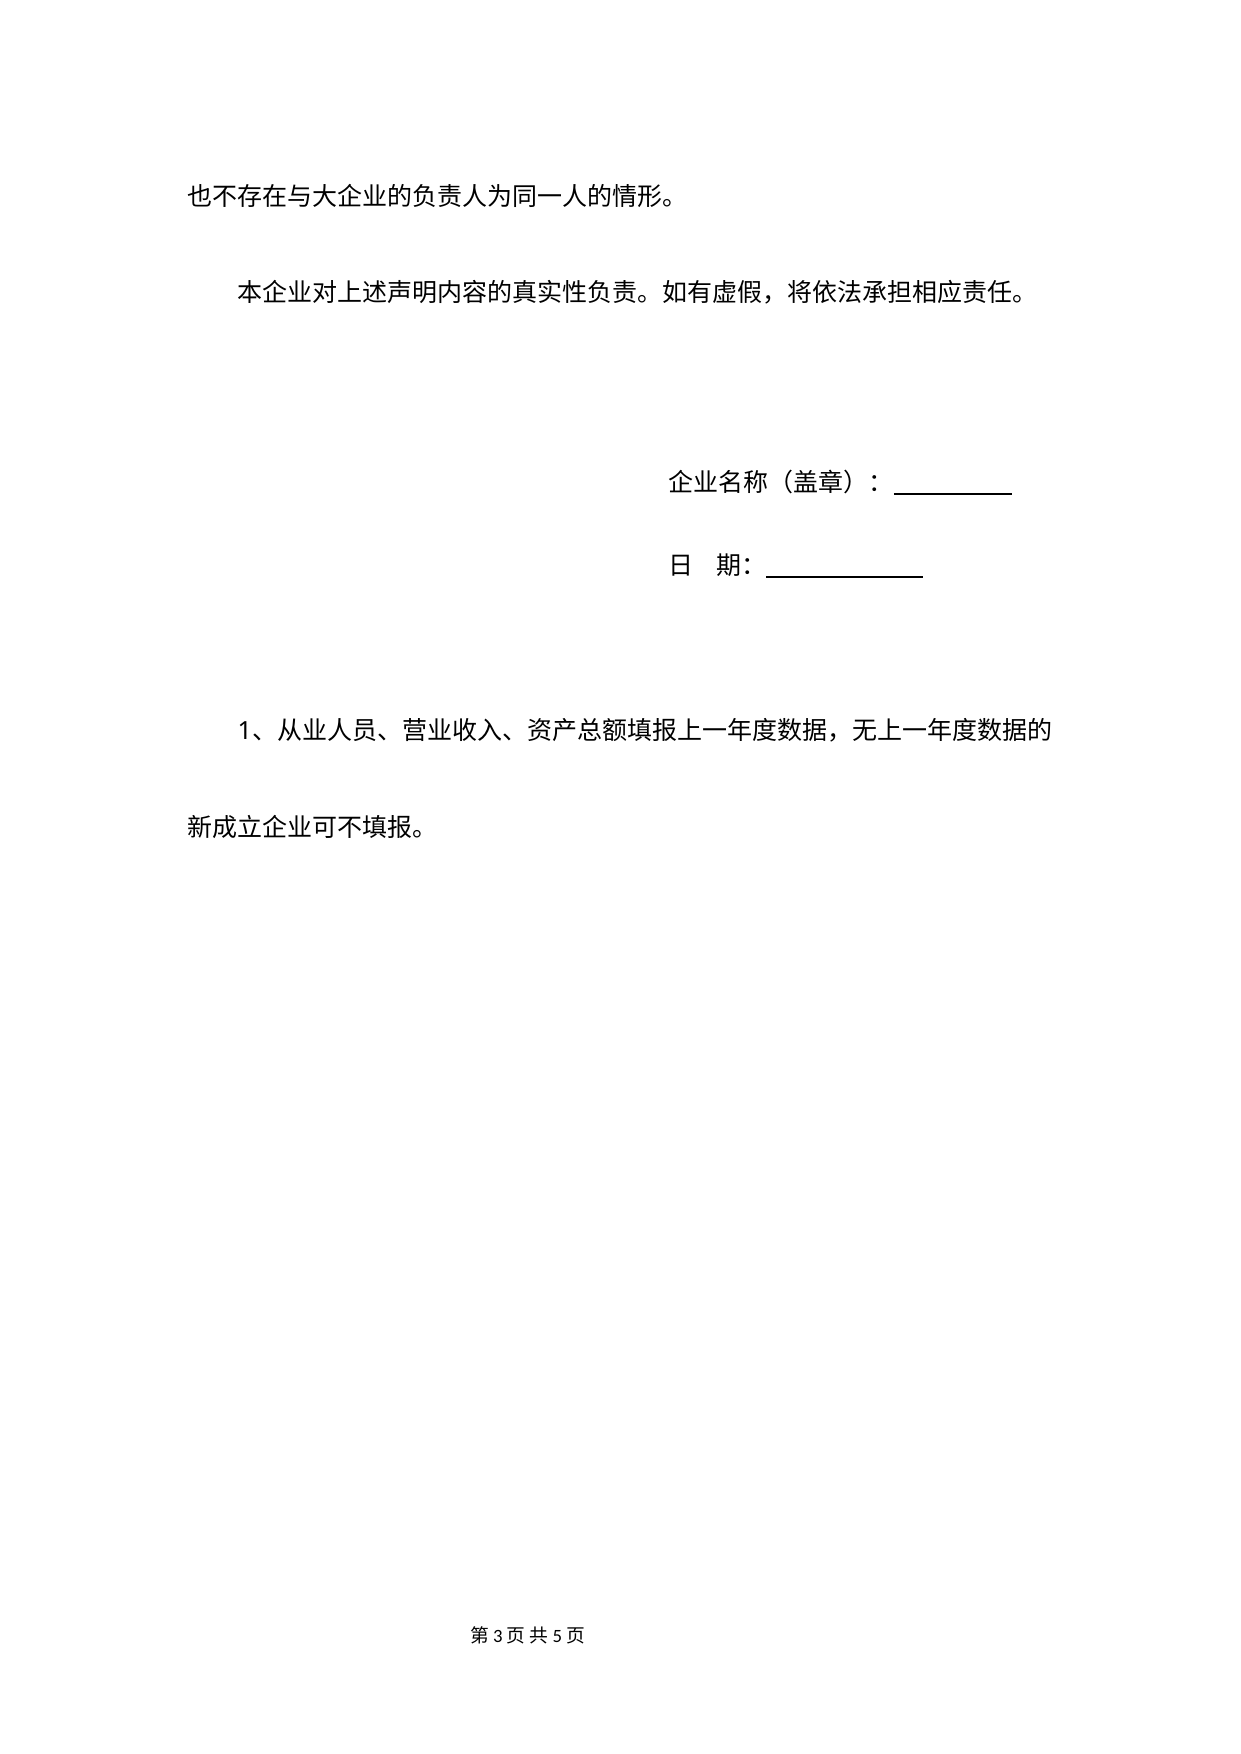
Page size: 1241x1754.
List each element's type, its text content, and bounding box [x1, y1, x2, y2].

text 本企业对上述声明内容的真实性负责。如有虚假，将依法承担相应责任。 [187, 258, 1053, 323]
text 1、从业人员、营业收入、资产总额填报上一年度数据，无上一年度数据的新成立企业可不填报。 [187, 696, 1053, 858]
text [187, 162, 1053, 227]
text 企业名称（盖章）： [187, 448, 1053, 513]
text 日 期： [187, 531, 1053, 596]
